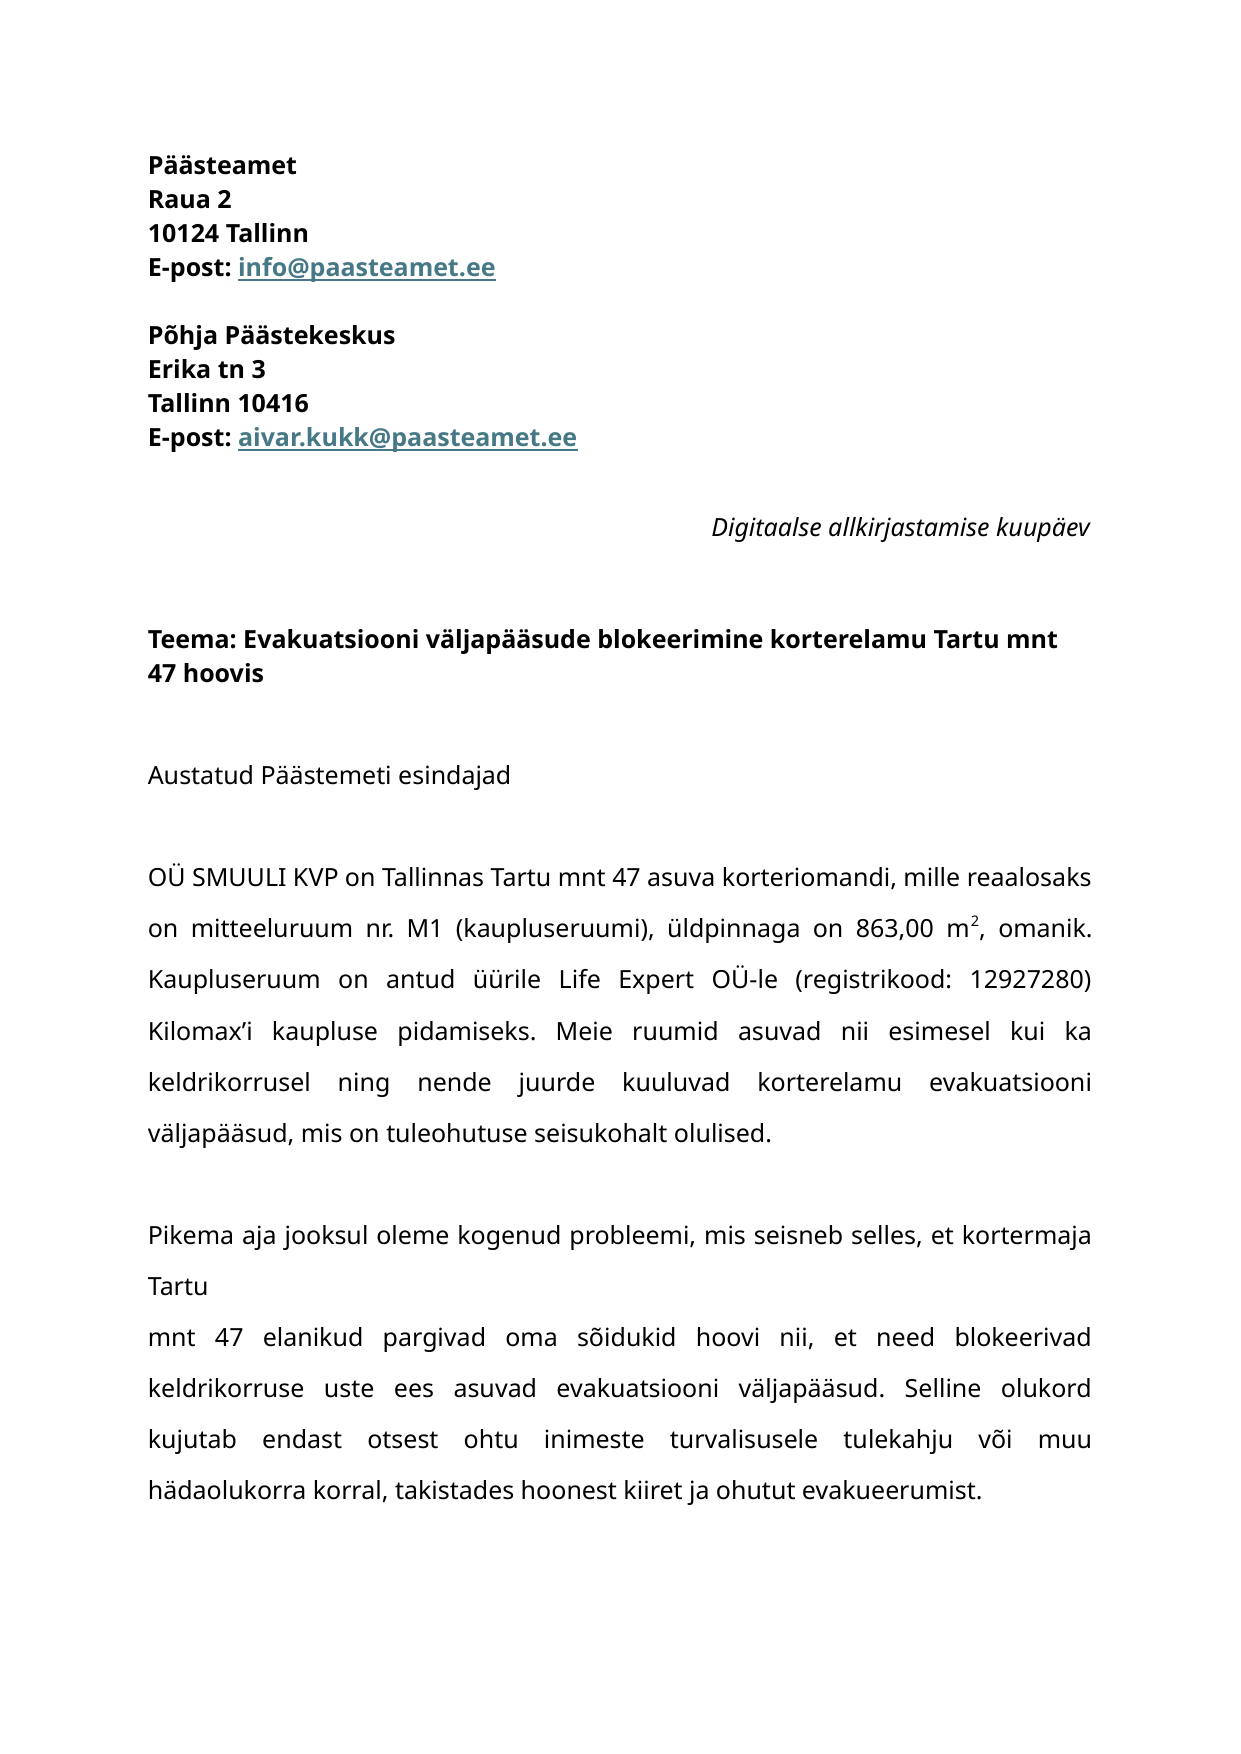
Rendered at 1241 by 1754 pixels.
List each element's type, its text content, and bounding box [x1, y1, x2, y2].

text E-post: aivar.kukk@paasteamet.ee [148, 420, 1093, 454]
text 10124 Tallinn [148, 216, 1093, 250]
text Teema: Evakuatsiooni väljapääsude blokeerimine korterelamu Tartu mnt 47 hoovis [148, 622, 1093, 690]
text Põhja Päästekeskus [148, 318, 1093, 352]
text OÜ SMUULI KVP on Tallinnas Tartu mnt 47 asuva korteriomandi, mille reaalosaks on mitteeluruum nr. M1 (kaupluseruumi), üldpinnaga on 863,00 m2, omanik. Kaupluseruum on antud üürile Life Expert OÜ-le (registrikood: 12927280) Kilomax’i kaupluse pidamiseks. Meie ruumid asuvad nii esimesel kui ka keldrikorrusel ning nende juurde kuuluvad korterelamu evakuatsiooni väljapääsud, mis on tuleohutuse seisukohalt olulised. [148, 860, 1093, 1149]
text Austatud Päästemeti esindajad [148, 758, 1093, 792]
text E-post: info@paasteamet.ee [148, 250, 1093, 284]
text Erika tn 3 [148, 352, 1093, 386]
text Päästeamet Raua 2 [148, 148, 1093, 216]
text Pikema aja jooksul oleme kogenud probleemi, mis seisneb selles, et kortermaja Tartu mnt 47 elanikud pargivad oma sõidukid hoovi nii, et need blokeerivad keldrikorruse uste ees asuvad evakuatsiooni väljapääsud. Selline olukord kujutab endast otsest ohtu inimeste turvalisusele tulekahju või muu hädaolukorra korral, takistades hoonest kiiret ja ohutut evakueerumist. [148, 1217, 1093, 1507]
text Tallinn 10416 [148, 386, 1093, 420]
text Digitaalse allkirjastamise kuupäev [148, 510, 1093, 544]
